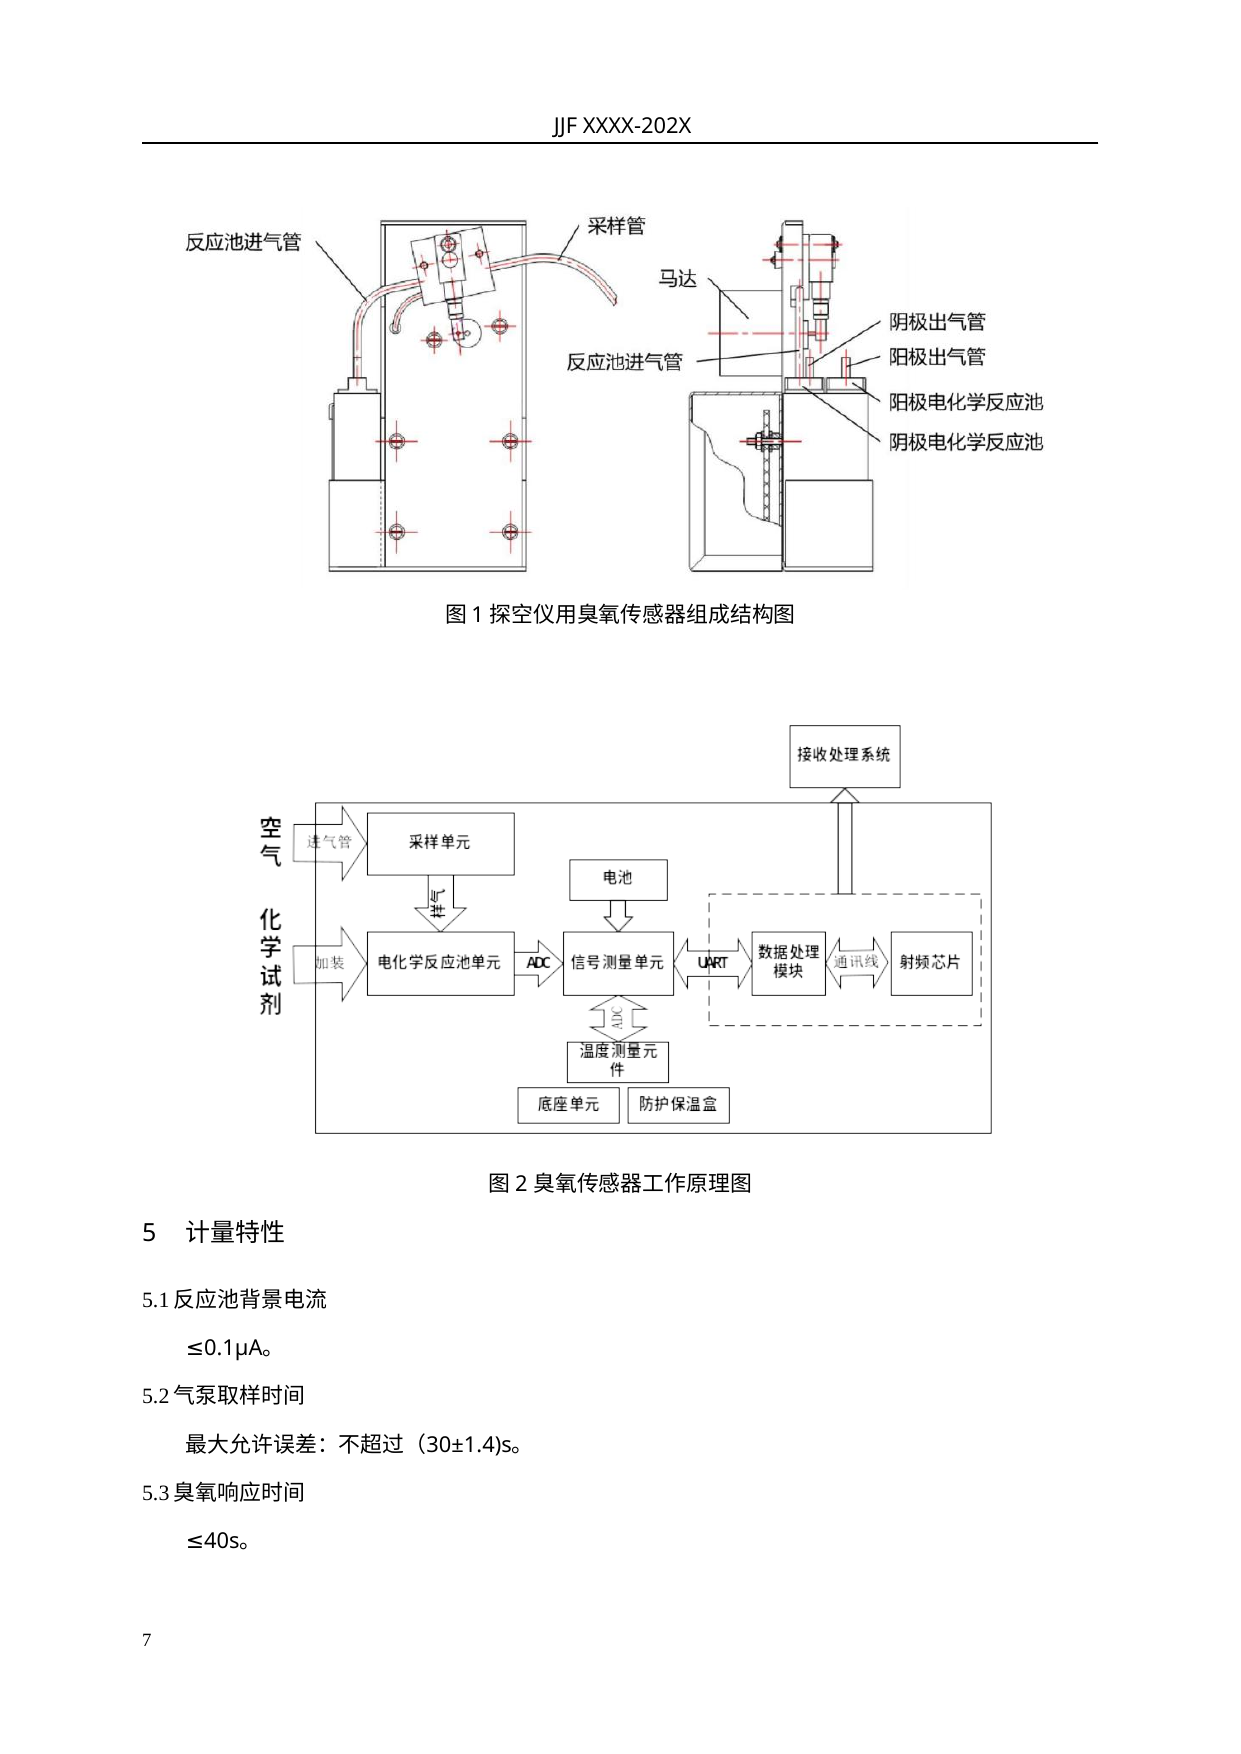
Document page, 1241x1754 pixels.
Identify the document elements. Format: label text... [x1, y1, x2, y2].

text 5.1反应池背景电流 [142, 1281, 1098, 1314]
picture [183, 173, 1058, 595]
text 图2 臭氧传感器工作原理图 [142, 1166, 1098, 1198]
text ≤0.1μA。 [142, 1330, 1098, 1362]
text 最大允许误差：不超过（30±1.4)s。 [142, 1426, 1098, 1459]
subtitle 计量特性 [142, 1198, 1098, 1263]
text 5.3臭氧响应时间 [142, 1475, 1098, 1507]
text 图1 探空仪用臭氧传感器组成结构图 [142, 596, 1098, 629]
text 5.2气泵取样时间 [142, 1378, 1098, 1411]
text ≤40s。 [142, 1523, 1098, 1556]
